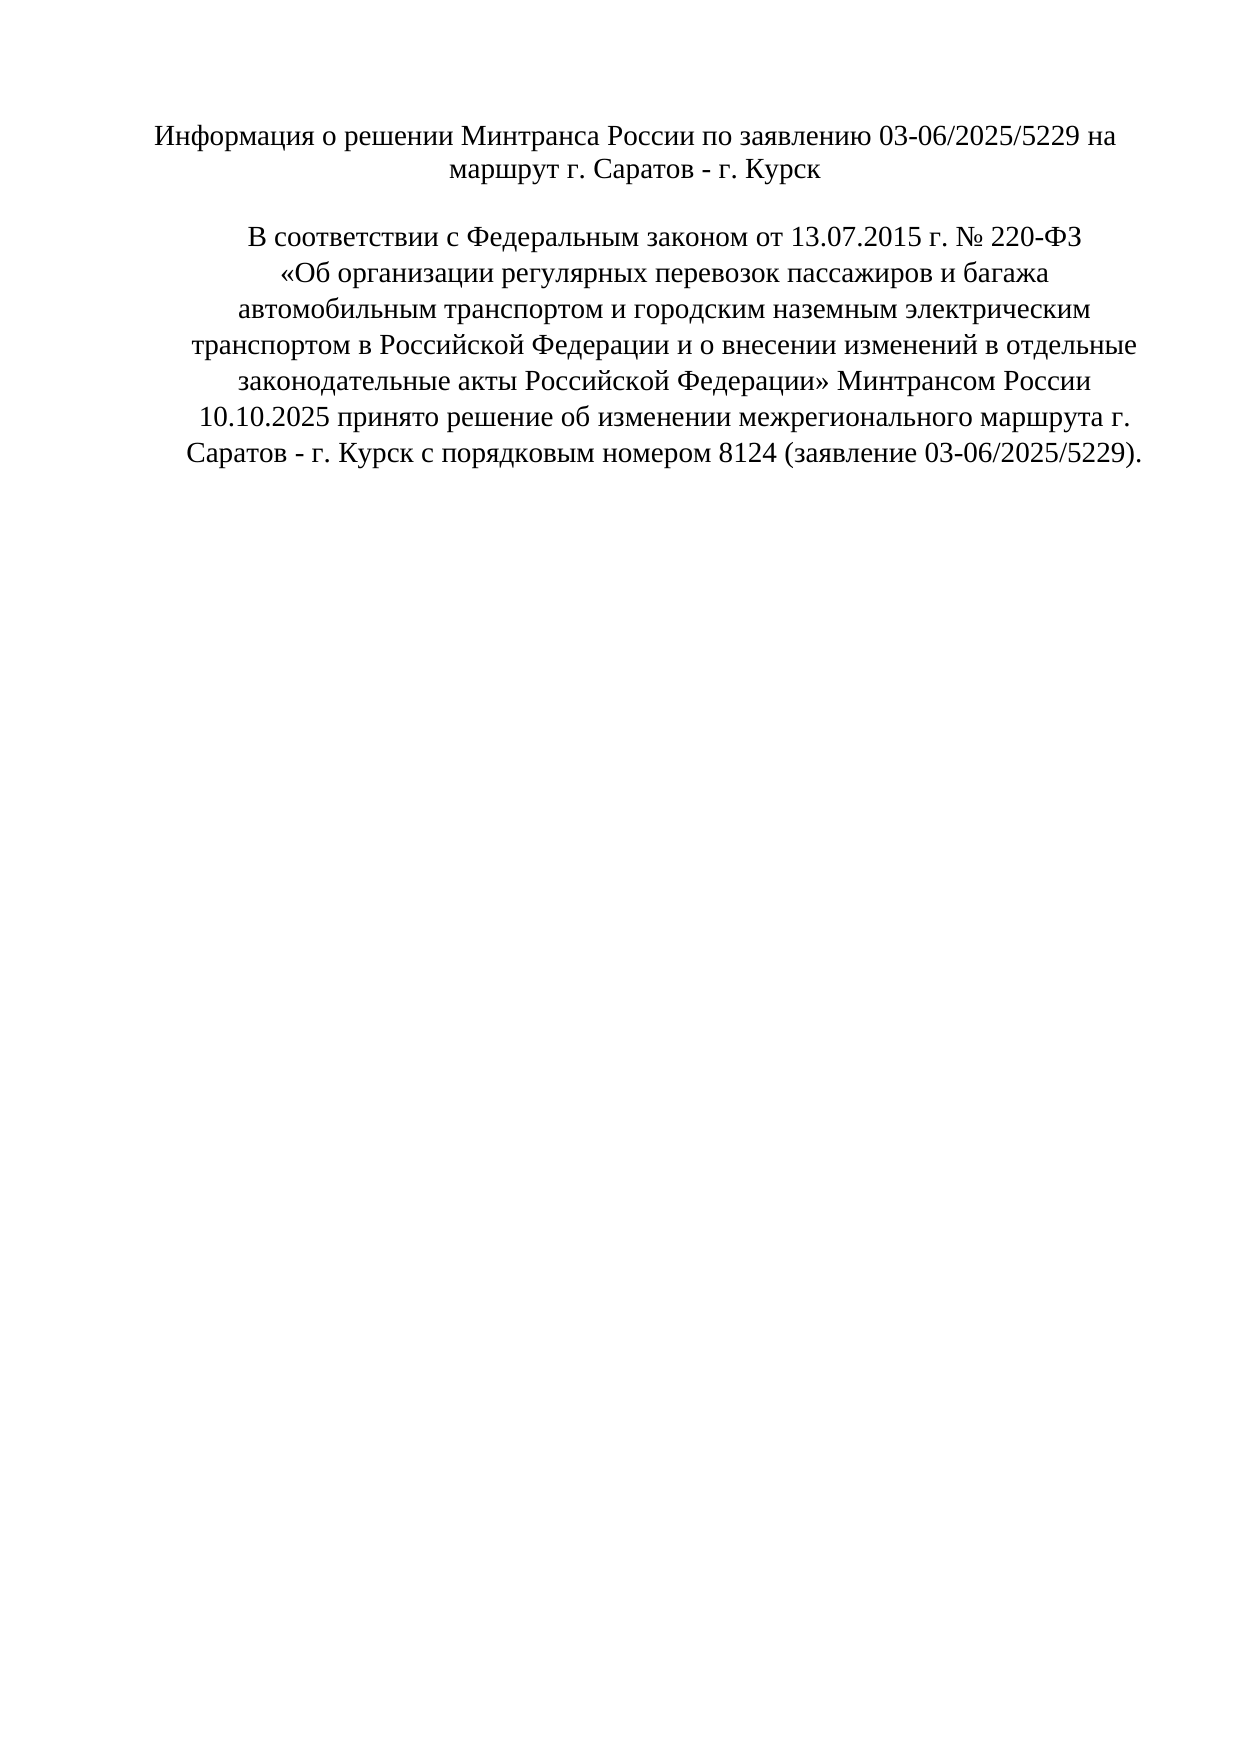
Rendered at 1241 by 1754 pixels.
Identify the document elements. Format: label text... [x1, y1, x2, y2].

text Информация о решении Минтранса России по заявлению 03-06/2025/5229 на маршрут г. Саратов - г. Курск [118, 118, 1152, 185]
text В соответствии с Федеральным законом от 13.07.2015 г. № 220-ФЗ «Об организации регулярных перевозок пассажиров и багажа автомобильным транспортом и городским наземным электрическим транспортом в Российской Федерации и о внесении изменений в отдельные законодательные акты Российской Федерации» Минтрансом России 10.10.2025 принято решение об изменении межрегионального маршрута г. Саратов - г. Курск с порядковым номером 8124 (заявление 03-06/2025/5229). [177, 219, 1152, 469]
